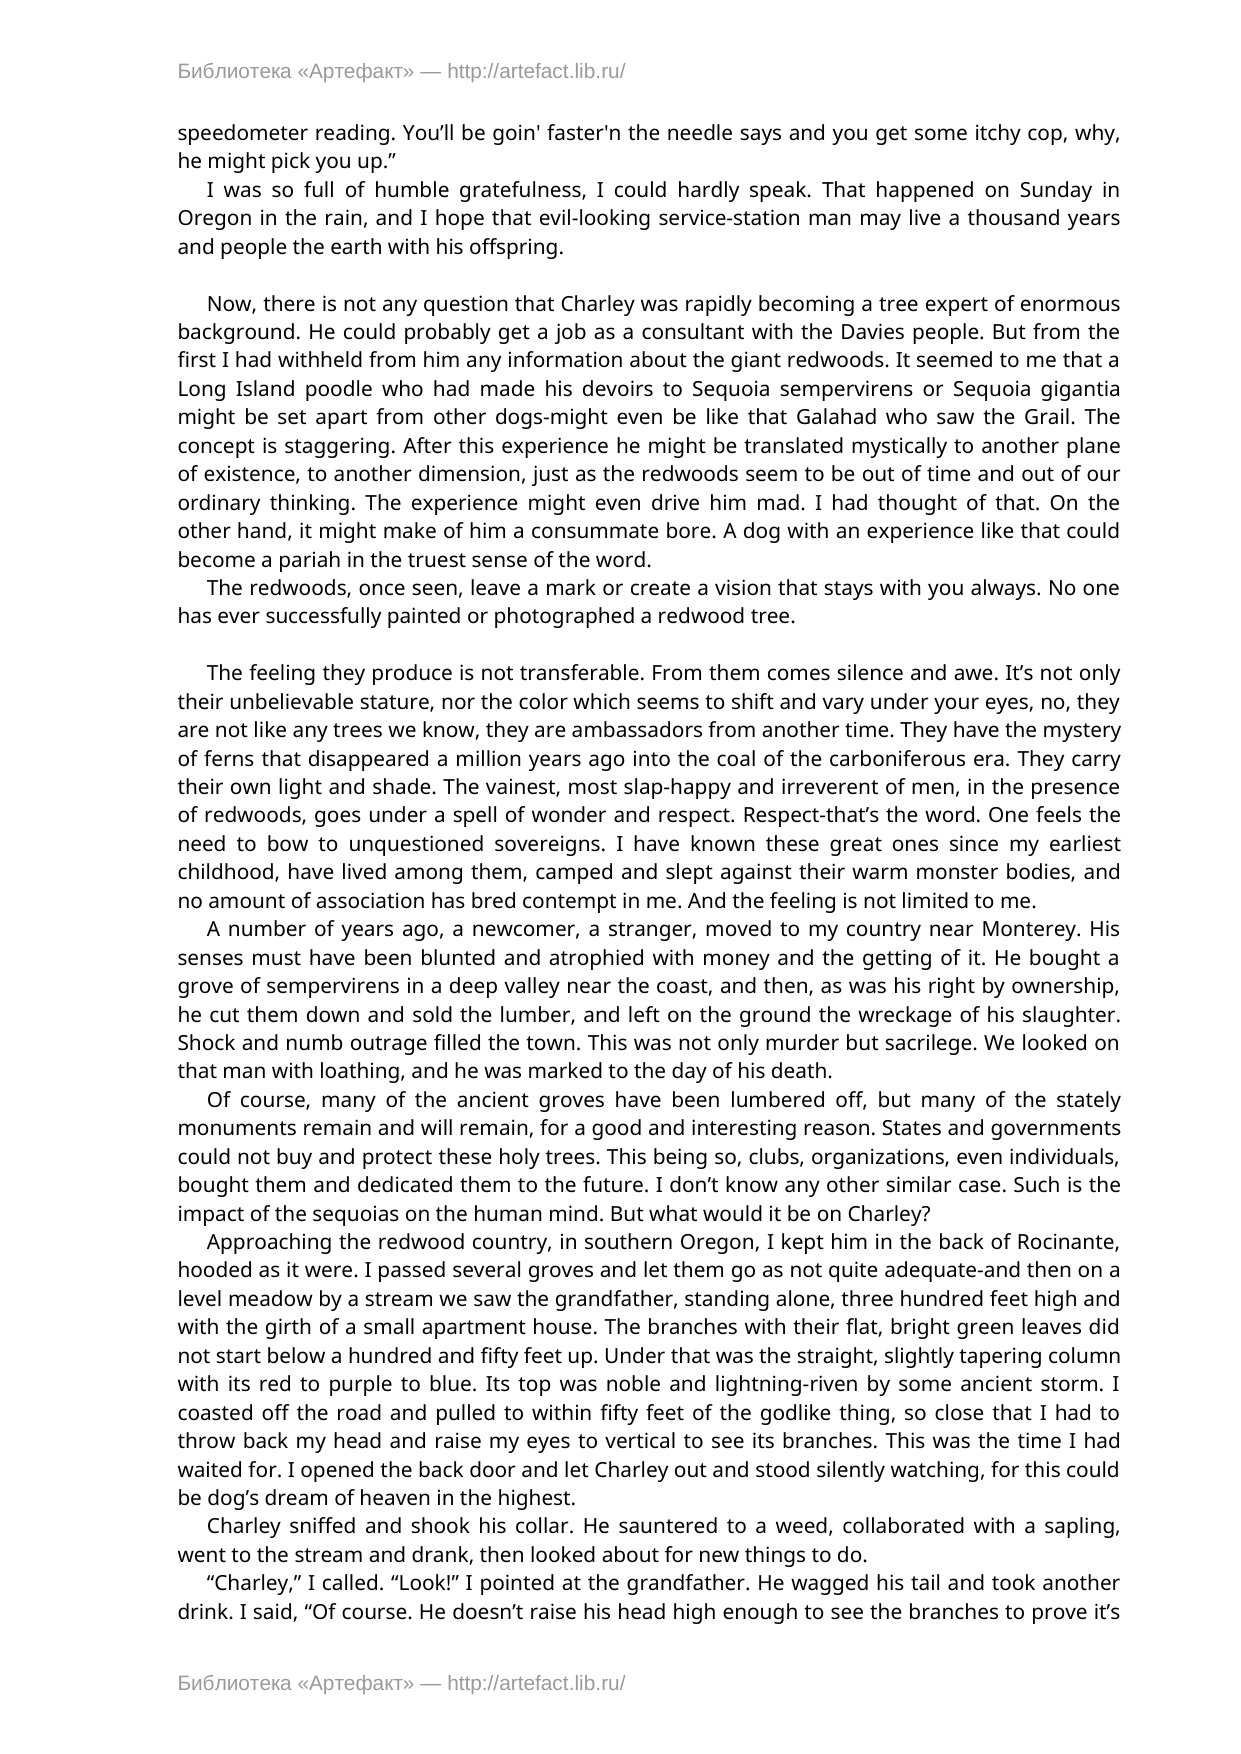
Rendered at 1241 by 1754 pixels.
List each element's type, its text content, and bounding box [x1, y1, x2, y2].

text Approaching the redwood country, in southern Oregon, I kept him in the back of Rocinante, hooded as it were. I passed several groves and let them go as not quite adequate-and then on a level meadow by a stream we saw the grandfather, standing alone, three hundred feet high and with the girth of a small apartment house. The branches with their flat, bright green leaves did not start below a hundred and fifty feet up. Under that was the straight, slightly tapering column with its red to purple to blue. Its top was noble and lightning-riven by some ancient storm. I coasted off the road and pulled to within fifty feet of the godlike thing, so close that I had to throw back my head and raise my eyes to vertical to see its branches. This was the time I had waited for. I opened the back door and let Charley out and stood silently watching, for this could be dog’s dream of heaven in the highest. [177, 1227, 1122, 1512]
text I was so full of humble gratefulness, I could hardly speak. That happened on Sunday in Oregon in the rain, and I hope that evil-looking service-station man may live a thousand years and people the earth with his offspring. [177, 175, 1122, 260]
text The feeling they produce is not transferable. From them comes silence and awe. It’s not only their unbelievable stature, nor the color which seems to shift and vary under your eyes, no, they are not like any trees we know, they are ambassadors from another time. They have the mystery of ferns that disappeared a million years ago into the coal of the carboniferous era. They carry their own light and shade. The vainest, most slap-happy and irreverent of men, in the presence of redwoods, goes under a spell of wonder and respect. Respect-that’s the word. One feels the need to bow to unquestioned sovereigns. I have known these great ones since my earliest childhood, have lived among them, camped and slept against their warm monster bodies, and no amount of association has bred contempt in me. And the feeling is not limited to me. [177, 658, 1122, 914]
text Now, there is not any question that Charley was rapidly becoming a tree expert of enormous background. He could probably get a job as a consultant with the Davies people. But from the first I had withheld from him any information about the giant redwoods. It seemed to me that a Long Island poodle who had made his devoirs to Sequoia sempervirens or Sequoia gigantia might be set apart from other dogs-might even be like that Galahad who saw the Grail. The concept is staggering. After this experience he might be translated mystically to another plane of existence, to another dimension, just as the redwoods seem to be out of time and out of our ordinary thinking. The experience might even drive him mad. I had thought of that. On the other hand, it might make of him a consummate bore. A dog with an experience like that could become a pariah in the truest sense of the word. [177, 289, 1122, 573]
text A number of years ago, a newcomer, a stranger, moved to my country near Monterey. His senses must have been blunted and atrophied with money and the getting of it. He bought a grove of sempervirens in a deep valley near the coast, and then, as was his right by ownership, he cut them down and sold the lumber, and left on the ground the wreckage of his slaughter. Shock and numb outrage filled the town. This was not only murder but sacrilege. We looked on that man with loathing, and he was marked to the day of his death. [177, 914, 1122, 1085]
text Charley sniffed and shook his collar. He sauntered to a weed, collaborated with a sapling, went to the stream and drank, then looked about for new things to do. [177, 1512, 1122, 1568]
text The redwoods, once seen, leave a mark or create a vision that stays with you always. No one has ever successfully painted or photographed a redwood tree. [177, 573, 1122, 630]
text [177, 1568, 1122, 1625]
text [177, 118, 1122, 175]
text Of course, many of the ancient groves have been lumbered off, but many of the stately monuments remain and will remain, for a good and interesting reason. States and governments could not buy and protect these holy trees. This being so, clubs, organizations, even individuals, bought them and dedicated them to the future. I don’t know any other similar case. Such is the impact of the sequoias on the human mind. But what would it be on Charley? [177, 1085, 1122, 1227]
